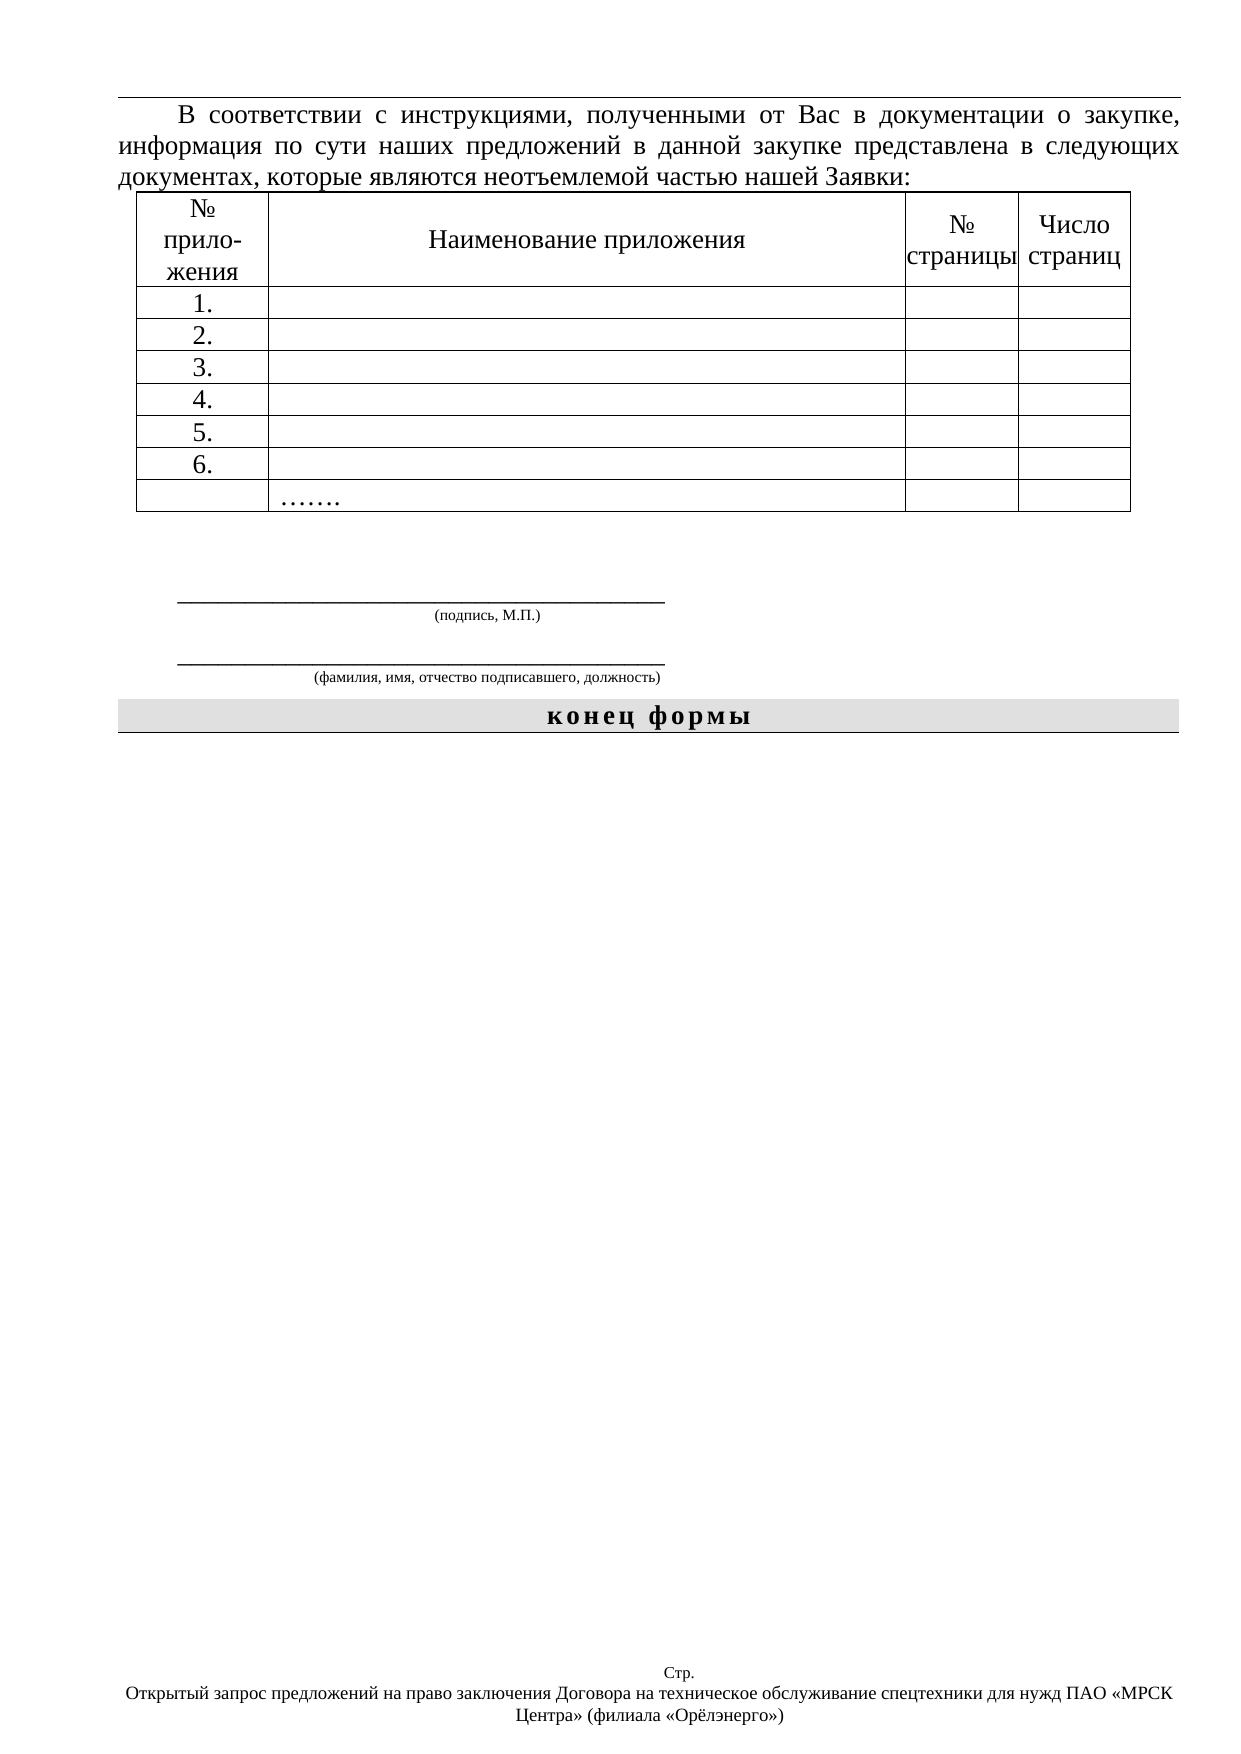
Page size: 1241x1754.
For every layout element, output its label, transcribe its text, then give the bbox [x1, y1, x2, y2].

table_cell [269, 287, 905, 318]
table_cell [269, 351, 905, 382]
table_cell [906, 287, 1018, 318]
table_cell [137, 480, 268, 511]
table_cell [269, 416, 905, 447]
table_cell [1019, 351, 1130, 382]
text (подпись, М.П.) [118, 606, 797, 637]
table_cell [269, 384, 905, 415]
table_cell [269, 448, 905, 479]
table_cell 5. [137, 416, 268, 447]
table_cell ……. [269, 480, 905, 511]
table_cell [906, 319, 1018, 350]
table_cell [1019, 319, 1130, 350]
table_header № прило-жения [137, 193, 268, 286]
table_cell [906, 416, 1018, 447]
text ____________________________________ [118, 574, 1181, 606]
table_cell [1019, 384, 1130, 415]
table_cell [906, 480, 1018, 511]
table_cell [269, 319, 905, 350]
table_cell [906, 351, 1018, 382]
table_cell [1019, 416, 1130, 447]
table_header Число страниц [1019, 193, 1130, 286]
table_cell 3. [137, 351, 268, 382]
table_cell [906, 448, 1018, 479]
table_cell 2. [137, 319, 268, 350]
table_cell [906, 384, 1018, 415]
table_cell [1019, 448, 1130, 479]
text конец формы [118, 699, 1179, 732]
table_cell [1019, 287, 1130, 318]
text (фамилия, имя, отчество подписавшего, должность) [118, 668, 797, 699]
table_cell 4. [137, 384, 268, 415]
table_cell 1. [137, 287, 268, 318]
text В соответствии с инструкциями, полученными от Вас в документации о закупке, информация по сути наших предложений в данной закупке представлена в следующих документах, которые являются неотъемлемой частью нашей Заявки: [118, 98, 1181, 191]
table_header № страницы [906, 193, 1018, 286]
table_cell 6. [137, 448, 268, 479]
text ____________________________________ [118, 637, 1181, 668]
table_cell [1019, 480, 1130, 511]
table_header Наименование приложения [269, 193, 905, 286]
